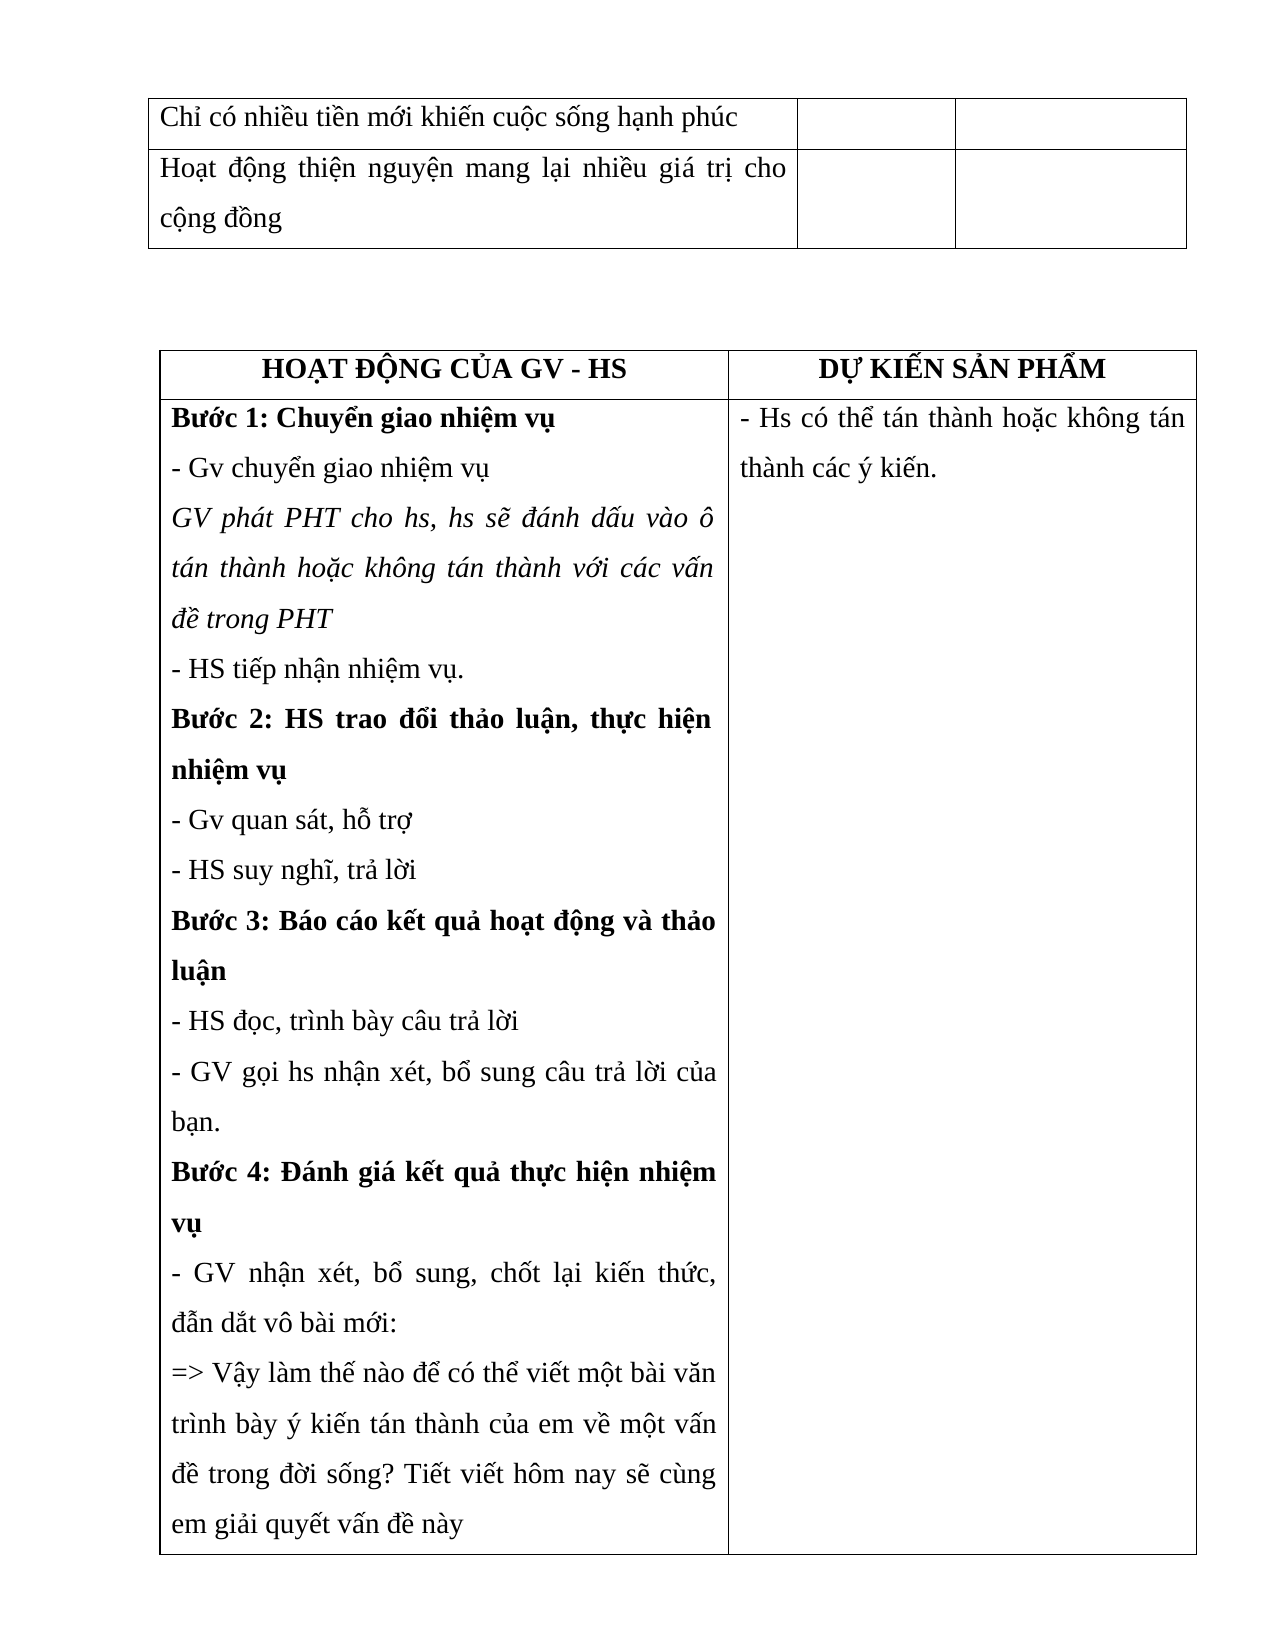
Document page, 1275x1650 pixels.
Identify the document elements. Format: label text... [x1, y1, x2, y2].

table_cell Bước 1: Chuyển giao nhiệm vụ - Gv chuyển giao nhiệm vụ GV phát PHT cho hs, hs sẽ đánh dấu vào ô tán thành hoặc không tán thành với các vấn đề trong PHT - HS tiếp nhận nhiệm vụ. Bước 2: HS trao đổi thảo luận, thực hiện nhiệm vụ - Gv quan sát, hỗ trợ - HS suy nghĩ, trả lời Bước 3: Báo cáo kết quả hoạt động và thảo luận - HS đọc, trình bày câu trả lời - GV gọi hs nhận xét, bổ sung câu trả lời của bạn. Bước 4: Đánh giá kết quả thực hiện nhiệm vụ - GV nhận xét, bổ sung, chốt lại kiến thức, đẫn dắt vô bài mới: => Vậy làm thế nào để có thể viết một bài văn trình bày ý kiến tán thành của em về một vấn đề trong đời sống? Tiết viết hôm nay sẽ cùng em giải quyết vấn đề này [161, 400, 728, 1554]
table_header DỰ KIẾN SẢN PHẨM [729, 351, 1196, 399]
table_cell Chỉ có nhiều tiền mới khiến cuộc sống hạnh phúc [149, 99, 797, 149]
table_cell [956, 150, 1186, 248]
table_cell Hoạt động thiện nguyện mang lại nhiều giá trị cho cộng đồng [149, 150, 797, 248]
table_header HOẠT ĐỘNG CỦA GV - HS [161, 351, 728, 399]
table_cell [798, 99, 955, 149]
table_cell [798, 150, 955, 248]
table_cell - Hs có thể tán thành hoặc không tán thành các ý kiến. [729, 400, 1196, 1554]
table_cell [956, 99, 1186, 149]
